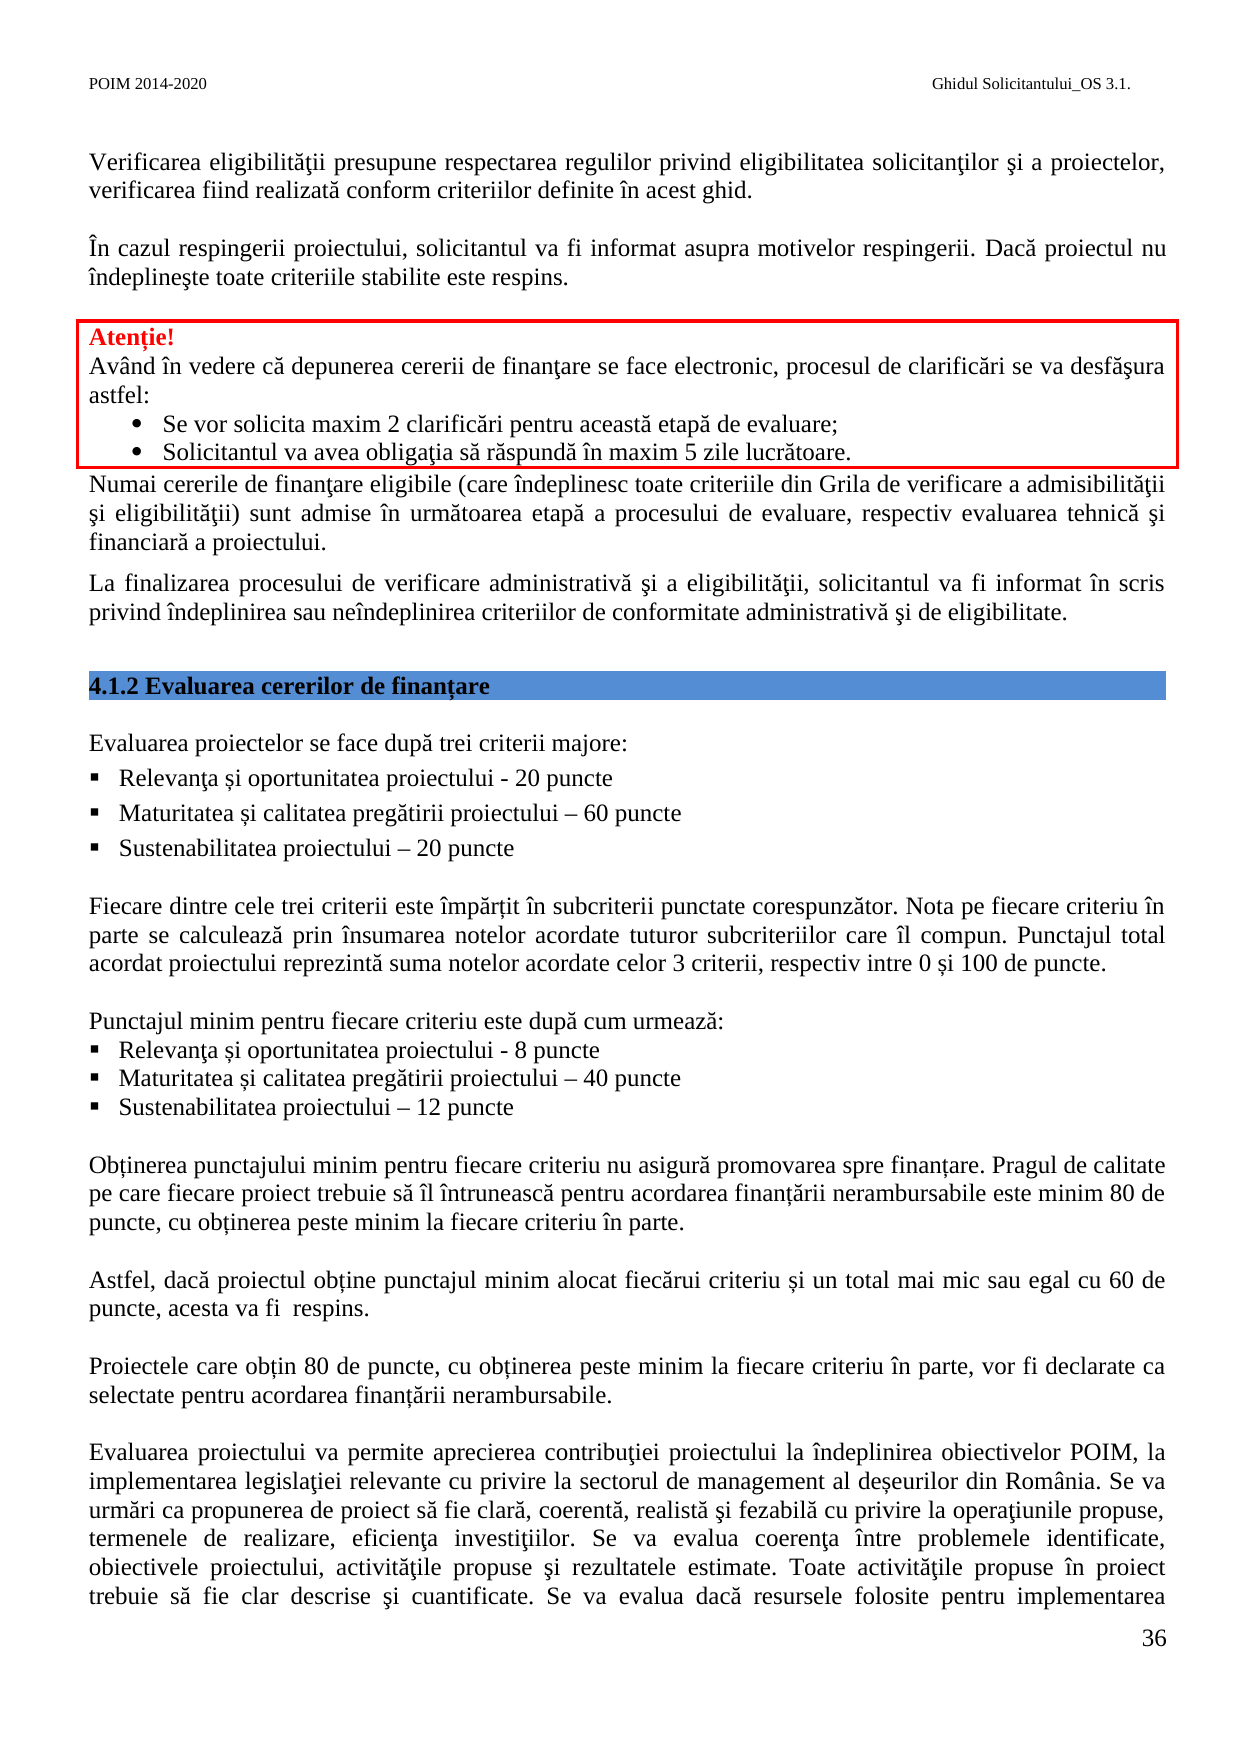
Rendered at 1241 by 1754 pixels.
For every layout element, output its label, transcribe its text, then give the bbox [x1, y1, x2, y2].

text La finalizarea procesului de verificare administrativă şi a eligibilităţii, solicitantul va fi informat în scris privind îndeplinirea sau neîndeplinirea criteriilor de conformitate administrativă şi de eligibilitate. [89, 568, 1166, 626]
text Fiecare dintre cele trei criterii este împărțit în subcriterii punctate corespunzător. Nota pe fiecare criteriu în parte se calculează prin însumarea notelor acordate tuturor subcriteriilor care îl compun. Punctajul total acordat proiectului reprezintă suma notelor acordate celor 3 criterii, respectiv intre 0 și 100 de puncte. [89, 891, 1166, 977]
list Sustenabilitatea proiectului – 20 puncte [89, 833, 1166, 862]
list Relevanţa și oportunitatea proiectului - 8 puncte [89, 1035, 1166, 1063]
list Maturitatea și calitatea pregătirii proiectului – 40 puncte [89, 1063, 1166, 1092]
text Proiectele care obțin 80 de puncte, cu obținerea peste minim la fiecare criteriu în parte, vor fi declarate ca selectate pentru acordarea finanțării nerambursabile. [89, 1351, 1166, 1408]
list Relevanţa și oportunitatea proiectului - 20 puncte [89, 763, 1166, 792]
list Maturitatea și calitatea pregătirii proiectului – 60 puncte [89, 798, 1166, 827]
subtitle 4.1.2 Evaluarea cererilor de finanțare [89, 671, 1166, 700]
text Verificarea eligibilităţii presupune respectarea regulilor privind eligibilitatea solicitanţilor şi a proiectelor, verificarea fiind realizată conform criteriilor definite în acest ghid. [89, 147, 1166, 204]
text Evaluarea proiectelor se face după trei criterii majore: [89, 728, 1166, 757]
text Astfel, dacă proiectul obține punctajul minim alocat fiecărui criteriu și un total mai mic sau egal cu 60 de puncte, acesta va fi respins. [89, 1265, 1166, 1322]
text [89, 1437, 1166, 1610]
text Numai cererile de finanţare eligibile (care îndeplinesc toate criteriile din Grila de verificare a admisibilităţii şi eligibilităţii) sunt admise în următoarea etapă a procesului de evaluare, respectiv evaluarea tehnică şi financiară a proiectului. [89, 469, 1166, 556]
table_header Atenție! Având în vedere că depunerea cererii de finanţare se face electronic, procesul de clarificări se va desfăşura astfel: Se vor solicita maxim 2 clarificări pentru această etapă de evaluare; Solicitantul va avea obligaţia să răspundă în maxim 5 zile lucrătoare. [79, 323, 1176, 466]
text Obținerea punctajului minim pentru fiecare criteriu nu asigură promovarea spre finanțare. Pragul de calitate pe care fiecare proiect trebuie să îl întrunească pentru acordarea finanțării nerambursabile este minim 80 de puncte, cu obținerea peste minim la fiecare criteriu în parte. [89, 1150, 1166, 1236]
text Punctajul minim pentru fiecare criteriu este după cum urmează: [89, 1006, 1166, 1035]
text În cazul respingerii proiectului, solicitantul va fi informat asupra motivelor respingerii. Dacă proiectul nu îndeplineşte toate criteriile stabilite este respins. [89, 233, 1166, 291]
list Sustenabilitatea proiectului – 12 puncte [89, 1092, 1166, 1121]
